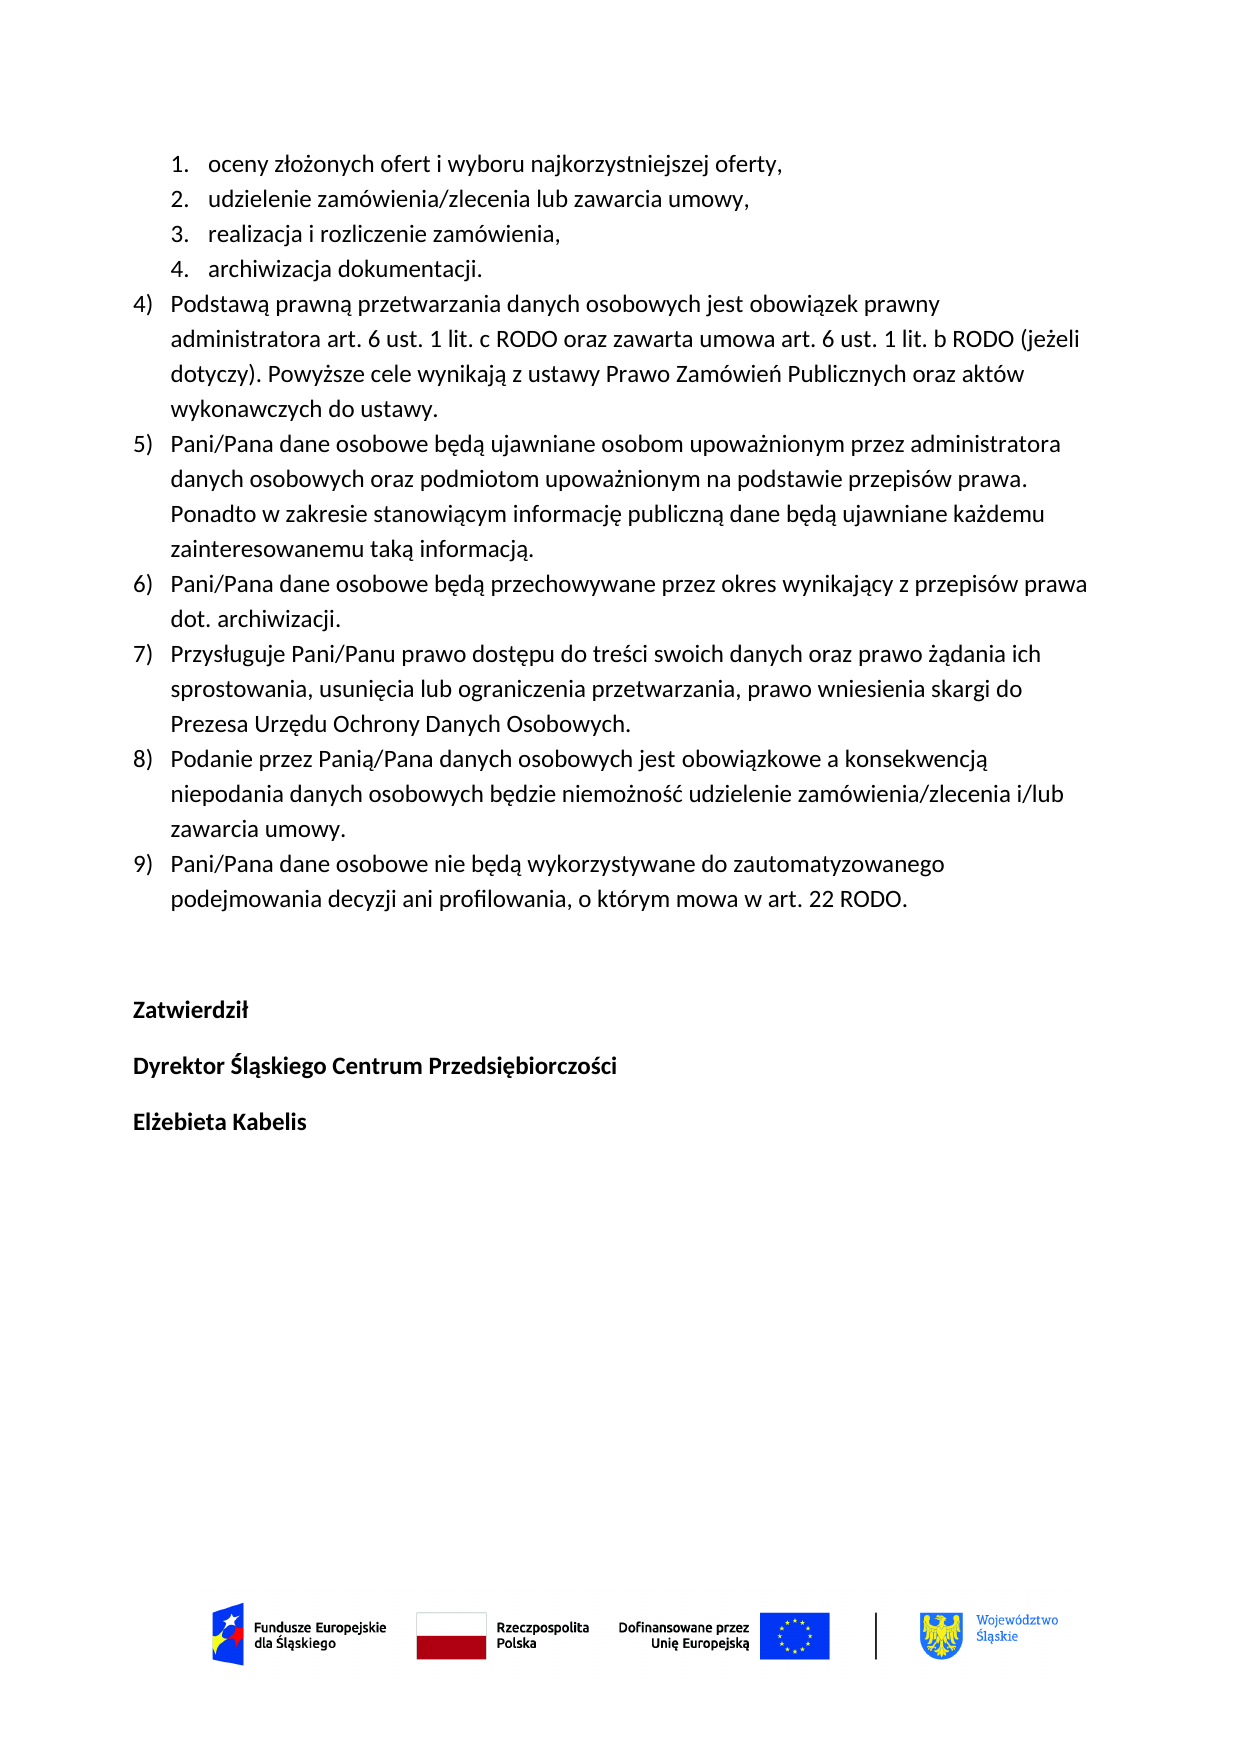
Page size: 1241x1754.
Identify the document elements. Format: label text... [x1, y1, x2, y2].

list Pani/Pana dane osobowe nie będą wykorzystywane do zautomatyzowanego podejmowania decyzji ani profilowania, o którym mowa w art. 22 RODO. [133, 848, 1092, 913]
text Elżebieta Kabelis [133, 1106, 1092, 1137]
list Podstawą prawną przetwarzania danych osobowych jest obowiązek prawny administratora art. 6 ust. 1 lit. c RODO oraz zawarta umowa art. 6 ust. 1 lit. b RODO (jeżeli dotyczy). Powyższe cele wynikają z ustawy Prawo Zamówień Publicznych oraz aktów wykonawczych do ustawy. [133, 288, 1092, 423]
list Pani/Pana dane osobowe będą przechowywane przez okres wynikający z przepisów prawa dot. archiwizacji. [133, 568, 1092, 633]
text Zatwierdził [133, 994, 1092, 1025]
list udzielenie zamówienia/zlecenia lub zawarcia umowy, [170, 183, 1092, 213]
list Przysługuje Pani/Panu prawo dostępu do treści swoich danych oraz prawo żądania ich sprostowania, usunięcia lub ograniczenia przetwarzania, prawo wniesienia skargi do Prezesa Urzędu Ochrony Danych Osobowych. [133, 638, 1092, 738]
list Podanie przez Panią/Pana danych osobowych jest obowiązkowe a konsekwencją niepodania danych osobowych będzie niemożność udzielenie zamówienia/zlecenia i/lub zawarcia umowy. [133, 743, 1092, 843]
list realizacja i rozliczenie zamówienia, [170, 218, 1092, 248]
list Pani/Pana dane osobowe będą ujawniane osobom upoważnionym przez administratora danych osobowych oraz podmiotom upoważnionym na podstawie przepisów prawa. Ponadto w zakresie stanowiącym informację publiczną dane będą ujawniane każdemu zainteresowanemu taką informacją. [133, 428, 1092, 563]
picture [197, 1587, 1073, 1681]
text Dyrektor Śląskiego Centrum Przedsiębiorczości [133, 1050, 1092, 1081]
list archiwizacja dokumentacji. [170, 253, 1092, 283]
list oceny złożonych ofert i wyboru najkorzystniejszej oferty, [170, 148, 1092, 178]
